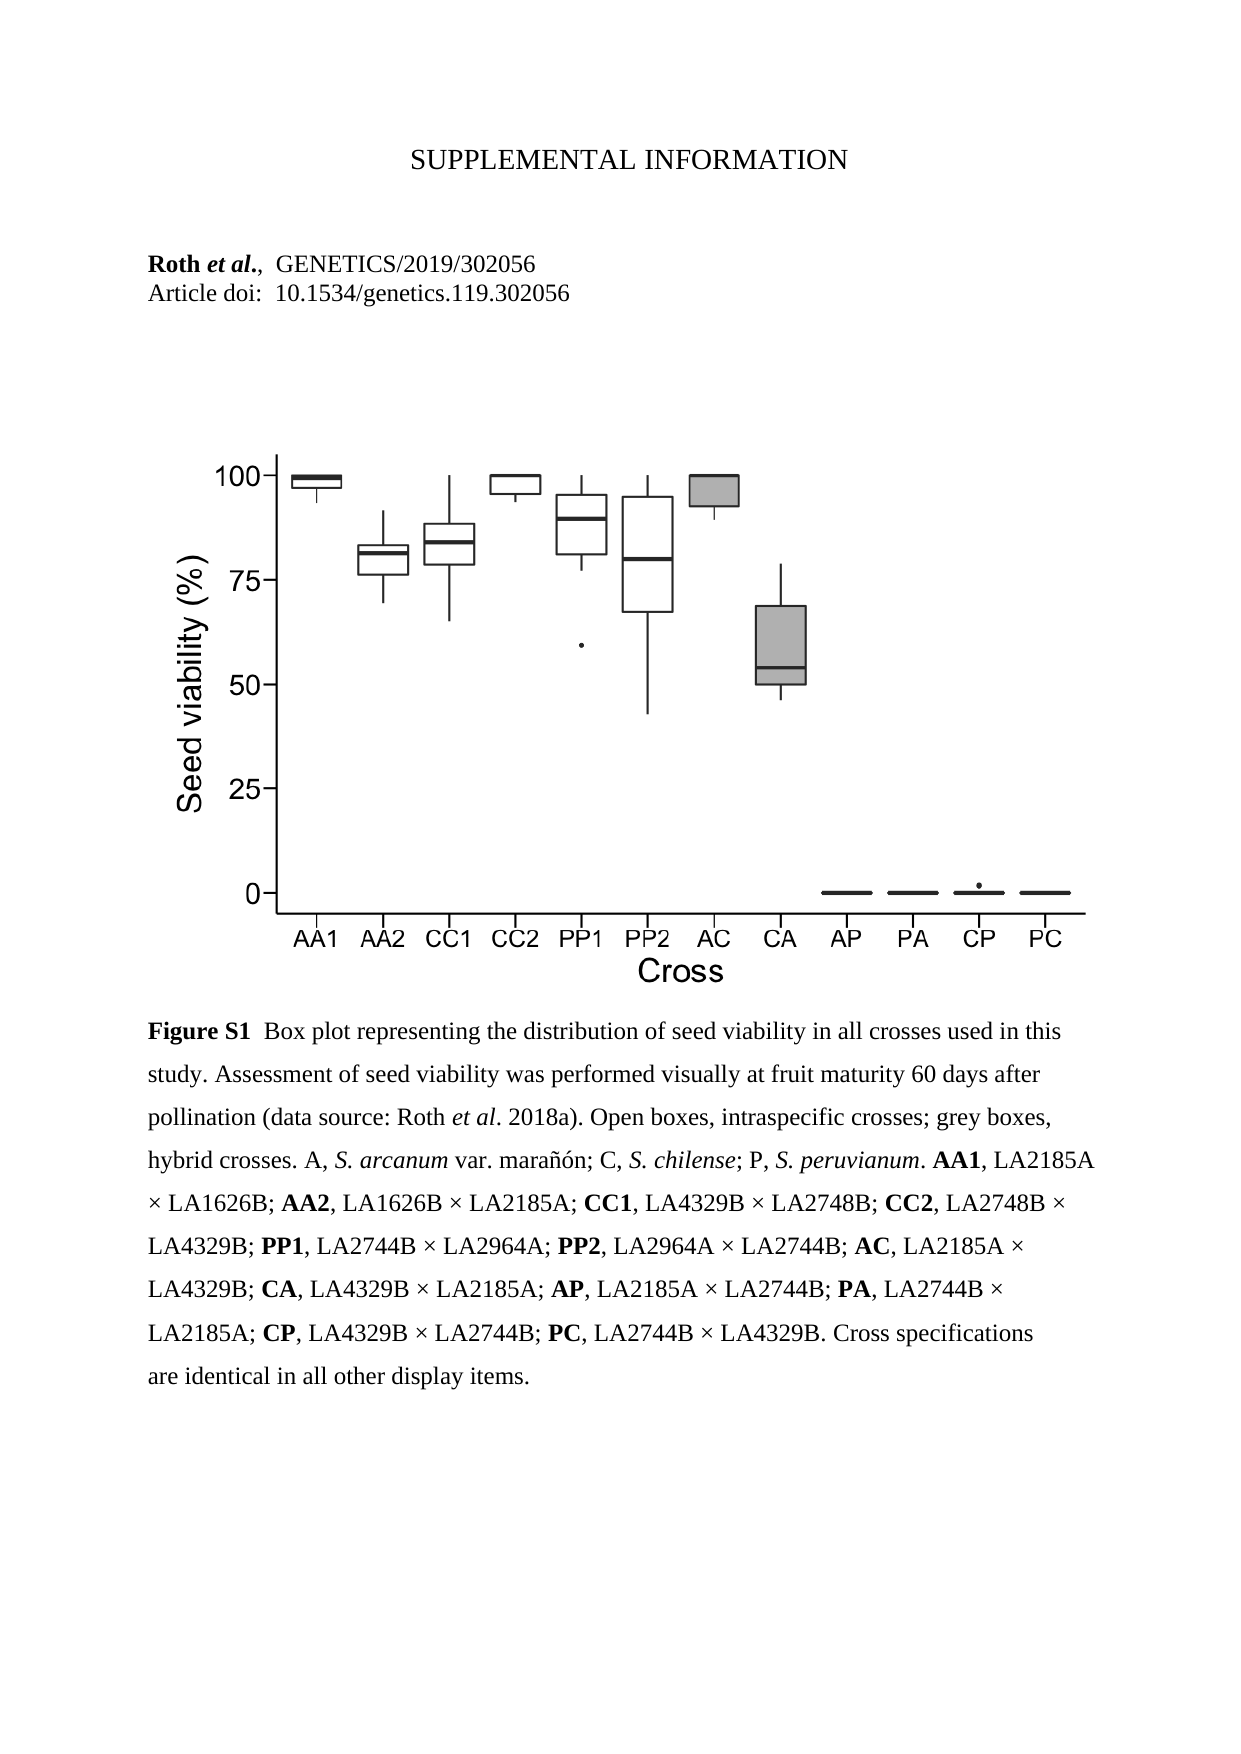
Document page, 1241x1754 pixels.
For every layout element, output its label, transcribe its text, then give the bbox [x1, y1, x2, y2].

text Roth et al., GENETICS/2019/302056 [148, 249, 1110, 278]
picture [168, 450, 1089, 987]
text Article doi: 10.1534/genetics.119.302056 [148, 278, 1110, 307]
text SUPPLEMENTAL INFORMATION [148, 142, 1110, 175]
text Figure S1 Box plot representing the distribution of seed viability in all crosses used in this study. Assessment of seed viability was performed visually at fruit maturity 60 days after pollination (data source: Roth et al. 2018a). Open boxes, intraspecific crosses; grey boxes, hybrid crosses. A, S. arcanum var. marañón; C, S. chilense; P, S. peruvianum. AA1, LA2185A × LA1626B; AA2, LA1626B × LA2185A; CC1, LA4329B × LA2748B; CC2, LA2748B × LA4329B; PP1, LA2744B × LA2964A; PP2, LA2964A × LA2744B; AC, LA2185A × LA4329B; CA, LA4329B × LA2185A; AP, LA2185A × LA2744B; PA, LA2744B × LA2185A; CP, LA4329B × LA2744B; PC, LA2744B × LA4329B. Cross specifications are identical in all other display items. [148, 1016, 1110, 1389]
